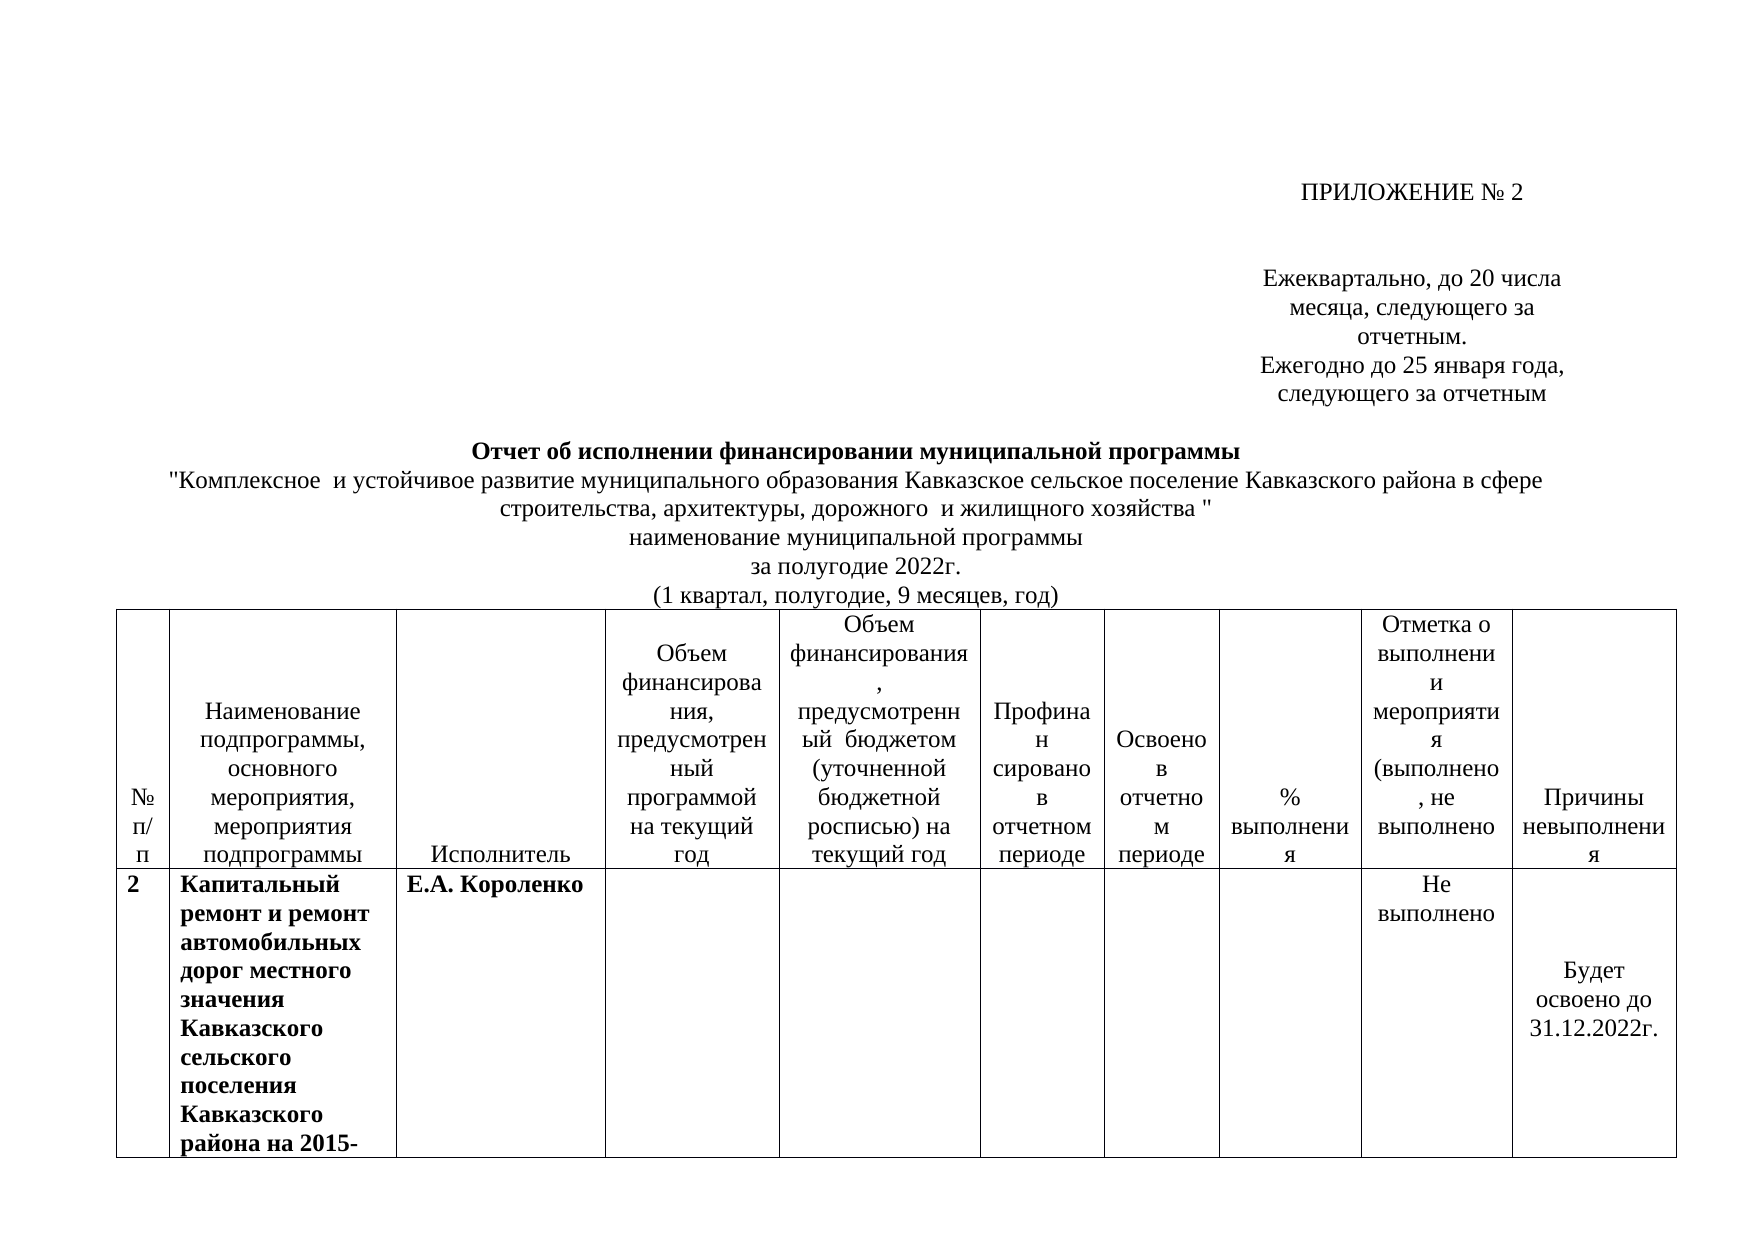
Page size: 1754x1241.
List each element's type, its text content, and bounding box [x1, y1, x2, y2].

table_cell наименование муниципальной программы [117, 522, 1595, 551]
table_cell [1220, 869, 1361, 1157]
table_cell Объем финансирования, предусмотренный программой на текущий год [606, 610, 779, 868]
table_cell "Комплексное и устойчивое развитие муниципального образования Кавказское сельское поселение Кавказского района в сфере строительства, архитектуры, дорожного и жилищного хозяйства " [117, 465, 1595, 522]
table_cell [780, 869, 980, 1157]
table_cell Е.А. Короленко [397, 869, 605, 1157]
table_cell № п/п [117, 610, 169, 868]
table_cell за полугодие 2022г. [117, 551, 1595, 580]
table_cell [981, 869, 1104, 1157]
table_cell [1513, 869, 1676, 1157]
table_cell Причины невыполнения [1513, 610, 1676, 868]
table_cell Наименование подпрограммы, основного мероприятия, мероприятия подпрограммы [170, 610, 396, 868]
table_cell Профинан сировано в отчетном периоде [981, 610, 1104, 868]
table_cell Освоено в отчетном периоде [1105, 610, 1219, 868]
table_cell (1 квартал, полугодие, 9 месяцев, год) [117, 580, 1595, 608]
table_cell % выполнения [1220, 610, 1361, 868]
table_cell Отметка о выполнении мероприятия (выполнено, не выполнено [1362, 610, 1512, 868]
table_cell [1105, 869, 1219, 1157]
table_cell 2 [117, 869, 169, 1157]
table_header ПРИЛОЖЕНИЕ № 2 Ежеквартально, до 20 числа месяца, следующего за отчетным. Ежегодно до 25 января года, следующего за отчетным Отчет об исполнении финансировании муниципальной программы [117, 177, 1595, 465]
table_cell Исполнитель [397, 610, 605, 868]
table_cell Объем финансирования, предусмотренный бюджетом (уточненной бюджетной росписью) на текущий год [780, 610, 980, 868]
table_cell [606, 869, 779, 1157]
table_cell Не выполнено [1362, 869, 1512, 1157]
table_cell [170, 869, 396, 1157]
